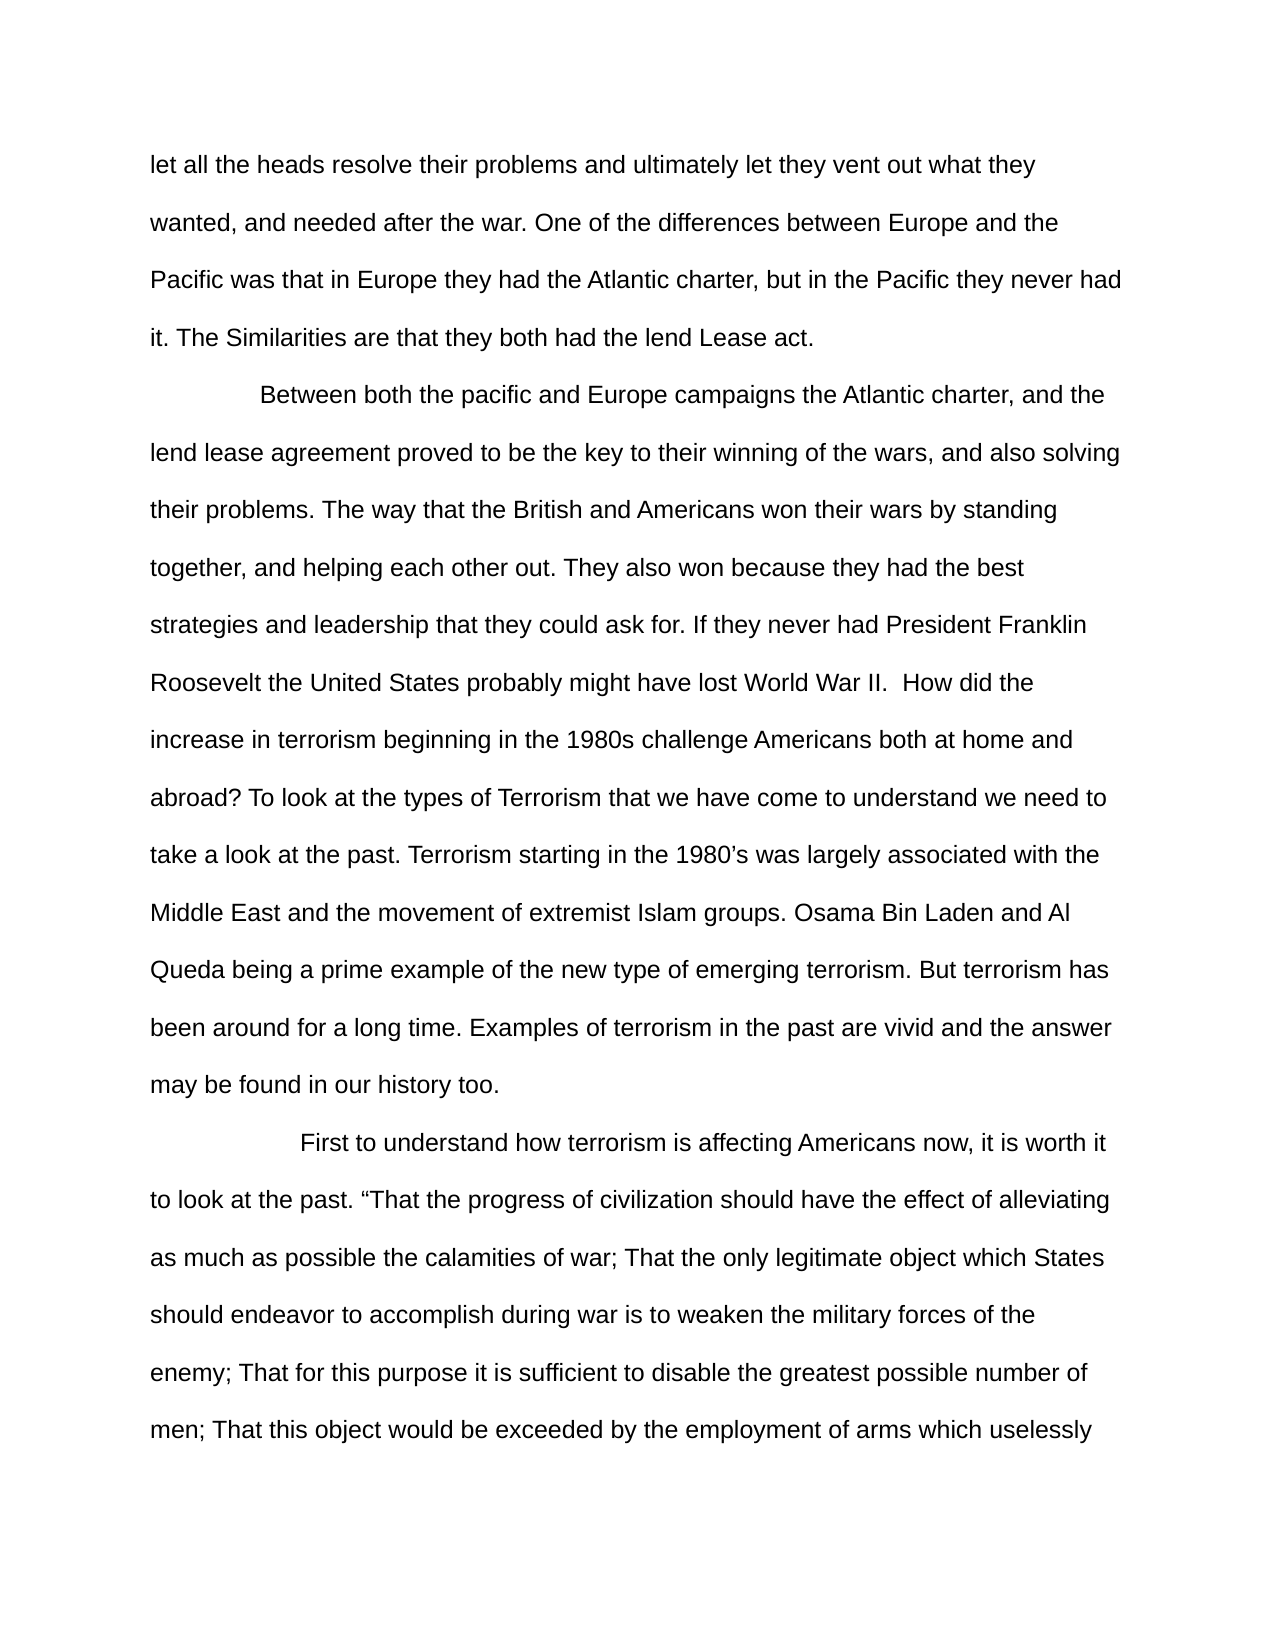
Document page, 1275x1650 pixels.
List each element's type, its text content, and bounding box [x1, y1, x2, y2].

text Between both the pacific and Europe campaigns the Atlantic charter, and the lend lease agreement proved to be the key to their winning of the wars, and also solving their problems. The way that the British and Americans won their wars by standing together, and helping each other out. They also won because they had the best strategies and leadership that they could ask for. If they never had President Franklin Roosevelt the United States probably might have lost World War II. How did the increase in terrorism beginning in the 1980s challenge Americans both at home and abroad? To look at the types of Terrorism that we have come to understand we need to take a look at the past. Terrorism starting in the 1980’s was largely associated with the Middle East and the movement of extremist Islam groups. Osama Bin Laden and Al Queda being a prime example of the new type of emerging terrorism. But terrorism has been around for a long time. Examples of terrorism in the past are vivid and the answer may be found in our history too. [150, 380, 1125, 1099]
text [150, 150, 1125, 351]
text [150, 1127, 1125, 1444]
